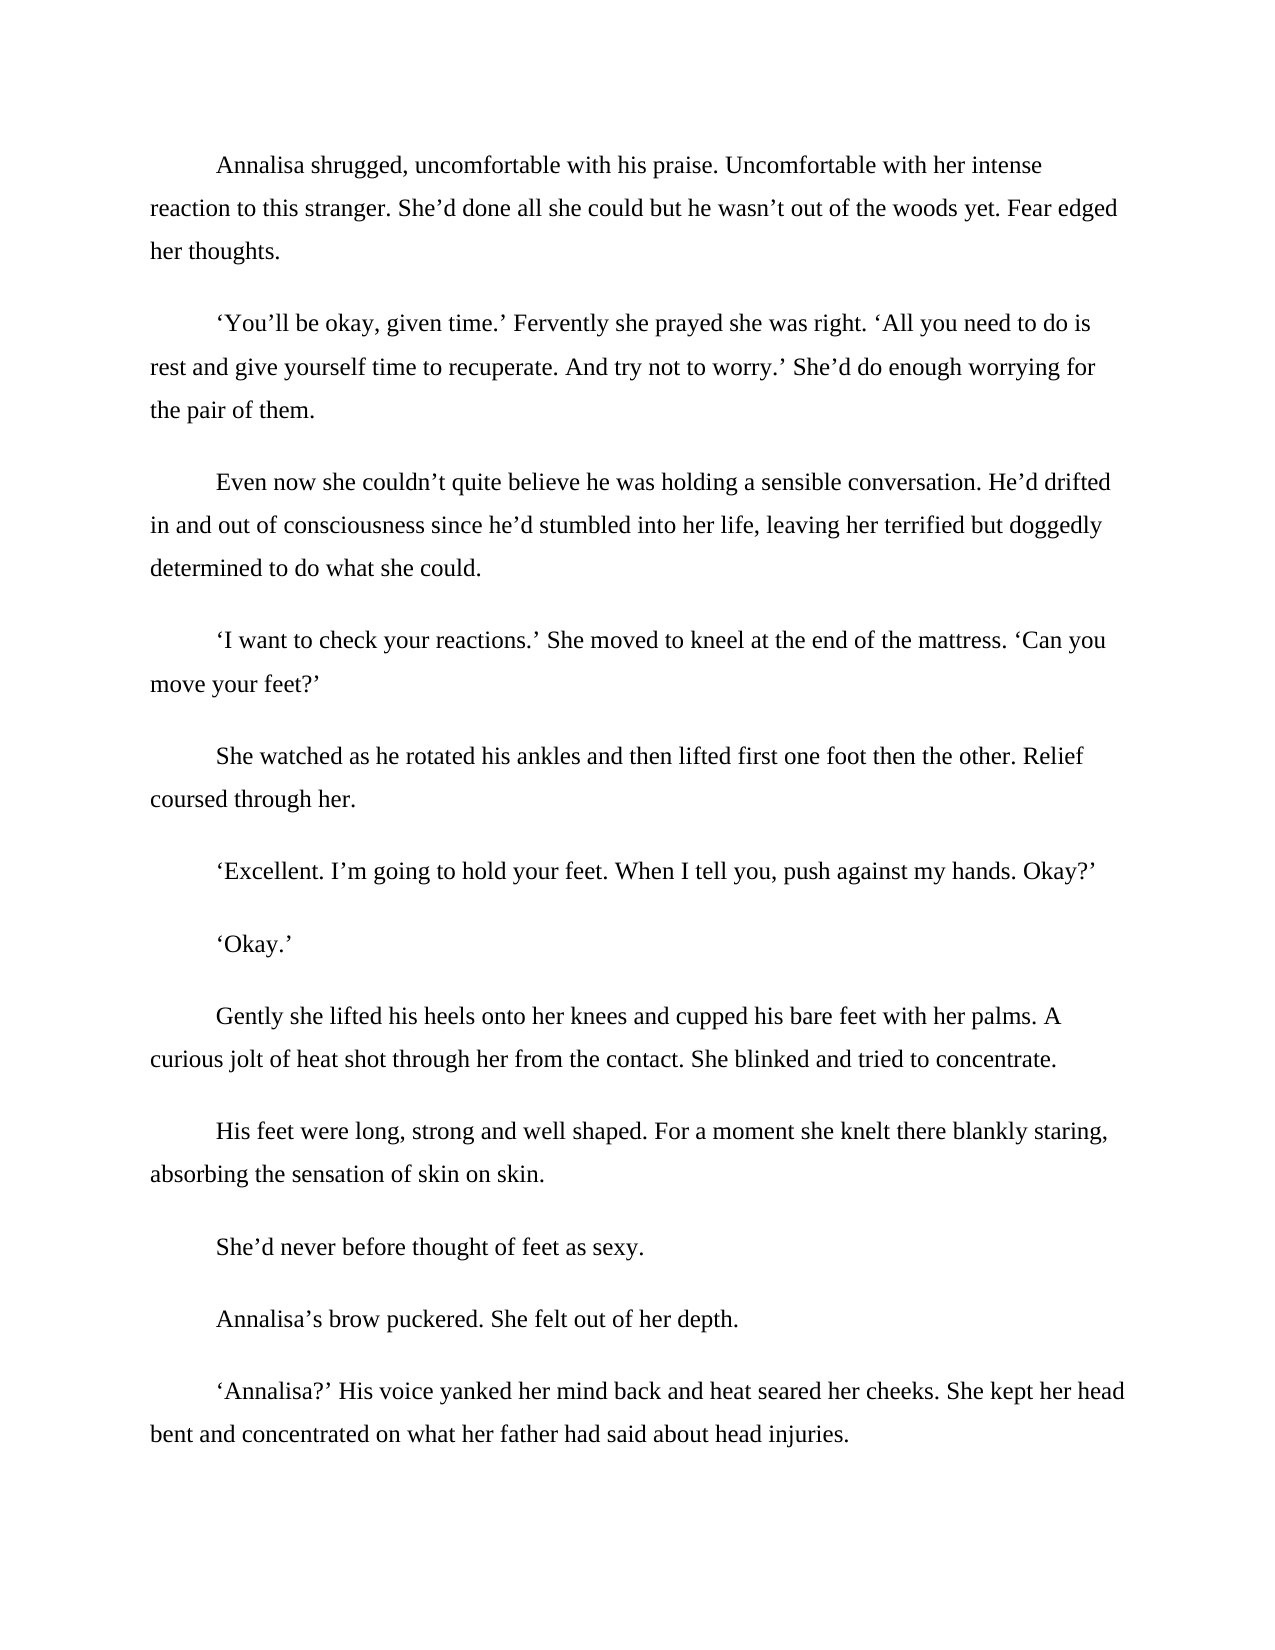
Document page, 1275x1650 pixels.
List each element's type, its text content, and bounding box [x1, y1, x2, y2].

text ‘Okay.’ [150, 929, 1125, 957]
text ‘Annalisa?’ His voice yanked her mind back and heat seared her cheeks. She kept her head bent and concentrated on what her father had said about head injuries. [150, 1376, 1125, 1448]
text ‘You’ll be okay, given time.’ Fervently she prayed she was right. ‘All you need to do is rest and give yourself time to recuperate. And try not to worry.’ She’d do enough worrying for the pair of them. [150, 308, 1125, 423]
text Annalisa shrugged, uncomfortable with his praise. Uncomfortable with her intense reaction to this stranger. She’d done all she could but he wasn’t out of the woods yet. Fear edged her thoughts. [150, 150, 1125, 265]
text Even now she couldn’t quite believe he was holding a sensible conversation. He’d drifted in and out of consciousness since he’d stumbled into her life, leaving her terrified but doggedly determined to do what she could. [150, 467, 1125, 582]
text She’d never before thought of feet as sexy. [150, 1232, 1125, 1261]
text ‘I want to check your reactions.’ She moved to kneel at the end of the mattress. ‘Can you move your feet?’ [150, 626, 1125, 697]
text ‘Excellent. I’m going to hold your feet. When I tell you, push against my hands. Okay?’ [150, 856, 1125, 885]
text His feet were long, strong and well shaped. For a moment she knelt there blankly staring, absorbing the sensation of skin on skin. [150, 1116, 1125, 1188]
text Gently she lifted his heels onto her knees and cupped his bare feet with her palms. A curious jolt of heat shot through her from the contact. She blinked and tried to concentrate. [150, 1001, 1125, 1073]
text Annalisa’s brow puckered. She felt out of her depth. [150, 1304, 1125, 1333]
text She watched as he rotated his ankles and then lifted first one foot then the other. Relief coursed through her. [150, 741, 1125, 813]
